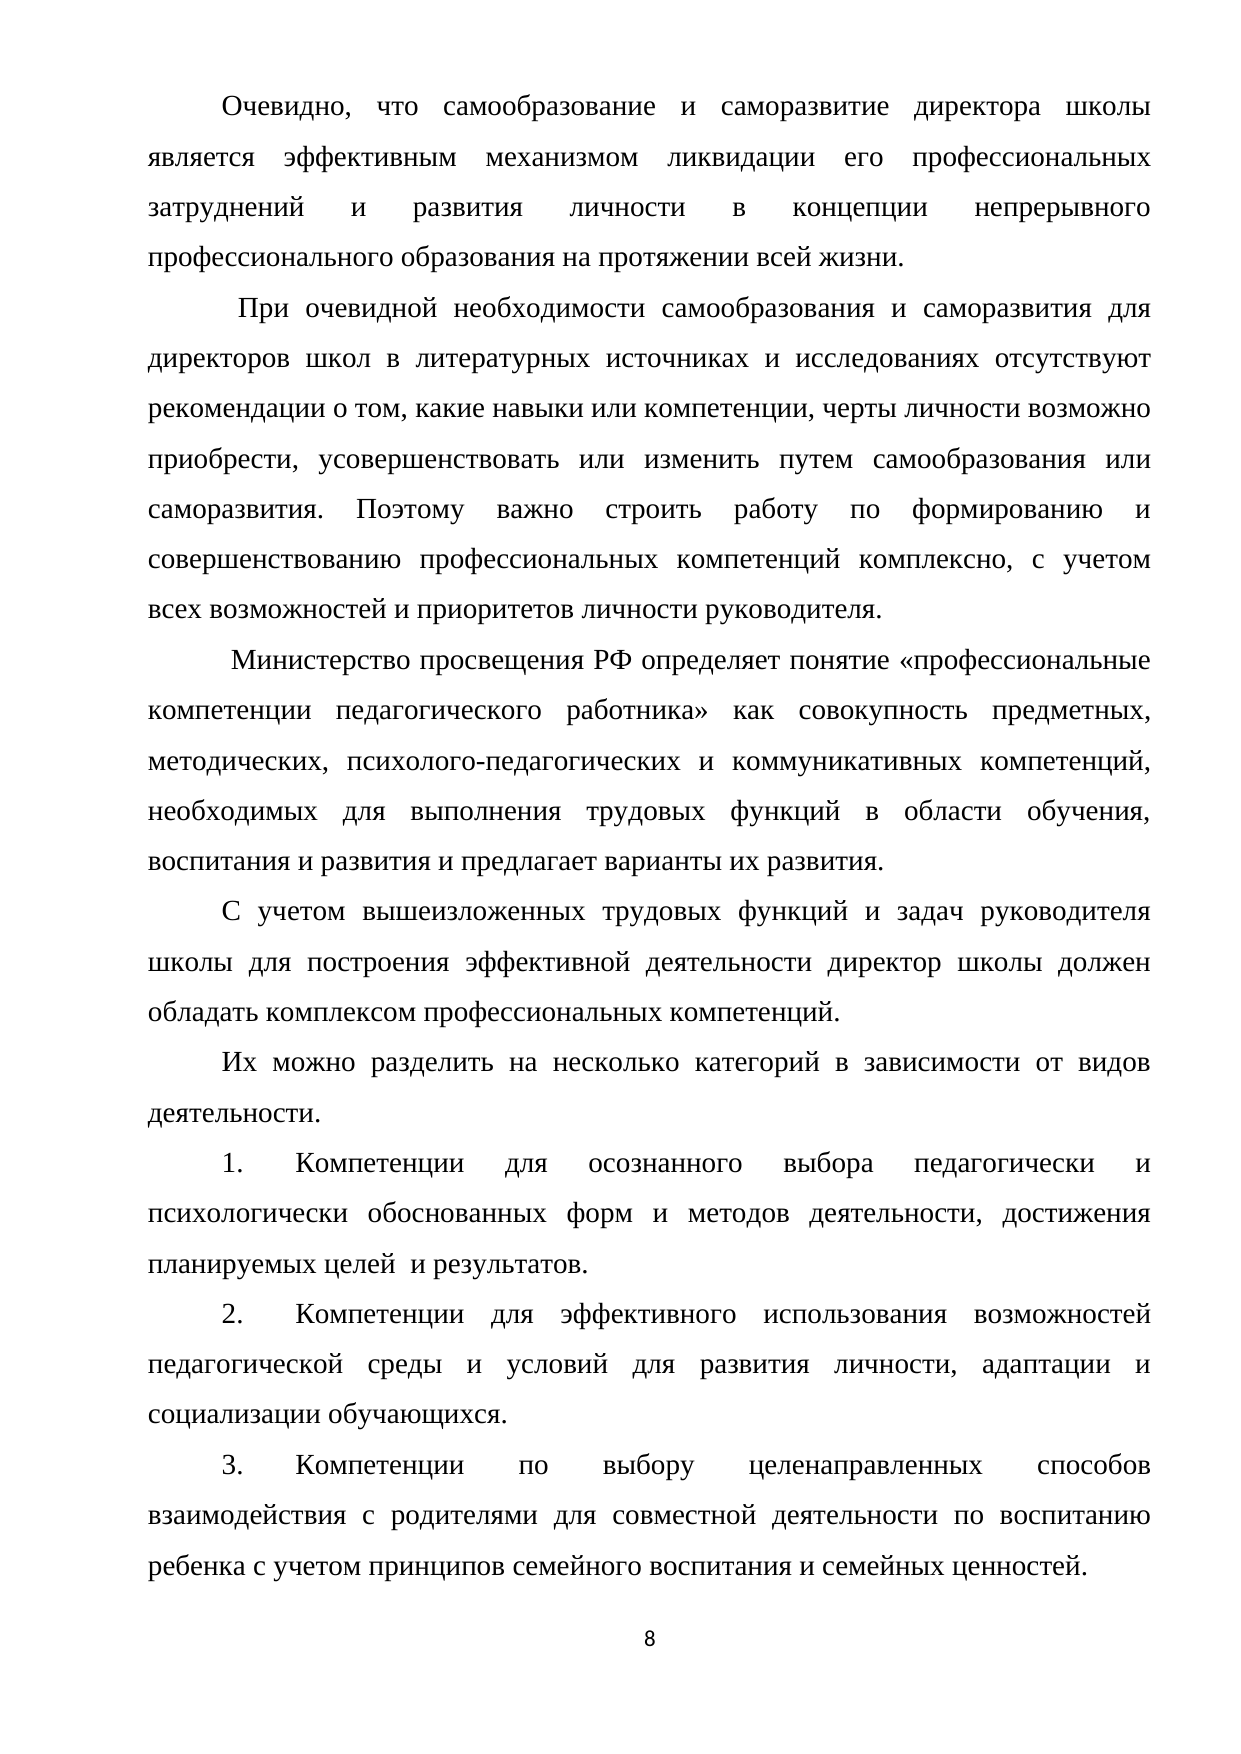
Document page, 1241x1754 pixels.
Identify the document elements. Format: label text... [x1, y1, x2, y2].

text С учетом вышеизложенных трудовых функций и задач руководителя школы для построения эффективной деятельности директор школы должен обладать комплексом профессиональных компетенций. [148, 893, 1152, 1028]
text При очевидной необходимости самообразования и саморазвития для директоров школ в литературных источниках и исследованиях отсутствуют рекомендации о том, какие навыки или компетенции, черты личности возможно приобрести, усовершенствовать или изменить путем самообразования или саморазвития. Поэтому важно строить работу по формированию и совершенствованию профессиональных компетенций комплексно, с учетом всех возможностей и приоритетов личности руководителя. [148, 290, 1152, 625]
text Министерство просвещения РФ определяет понятие «профессиональные компетенции педагогического работника» как совокупность предметных, методических, психолого-педагогических и коммуникативных компетенций, необходимых для выполнения трудовых функций в области обучения, воспитания и развития и предлагает варианты их развития. [148, 642, 1152, 877]
list Компетенции по выбору целенаправленных способов взаимодействия с родителями для совместной деятельности по воспитанию ребенка с учетом принципов семейного воспитания и семейных ценностей. [148, 1447, 1152, 1581]
text Их можно разделить на несколько категорий в зависимости от видов деятельности. [148, 1044, 1152, 1128]
list Компетенции для осознанного выбора педагогически и психологически обоснованных форм и методов деятельности, достижения планируемых целей и результатов. [148, 1145, 1152, 1279]
text Очевидно, что самообразование и саморазвитие директора школы является эффективным механизмом ликвидации его профессиональных затруднений и развития личности в концепции непрерывного профессионального образования на протяжении всей жизни. [148, 88, 1152, 273]
list Компетенции для эффективного использования возможностей педагогической среды и условий для развития личности, адаптации и социализации обучающихся. [148, 1296, 1152, 1430]
